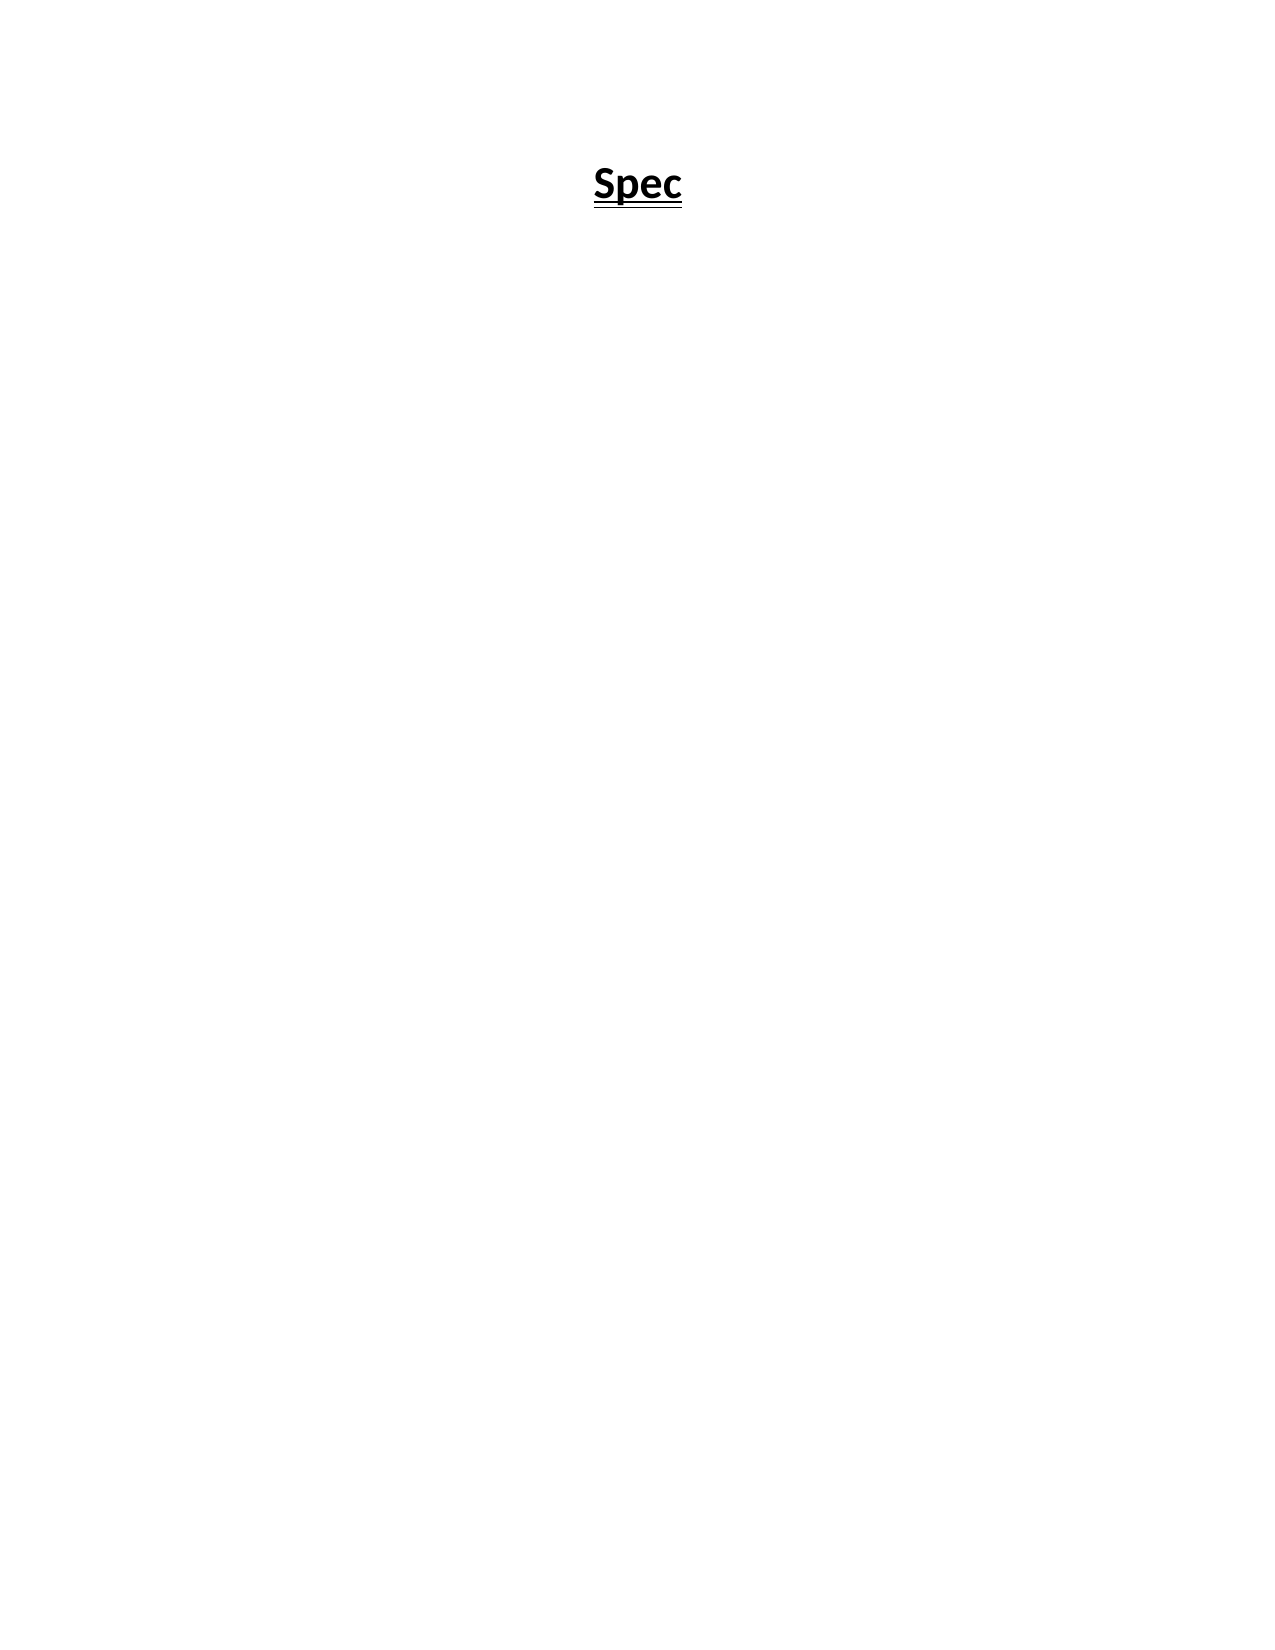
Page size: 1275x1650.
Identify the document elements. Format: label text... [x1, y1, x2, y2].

subtitle Spec [150, 154, 1125, 210]
